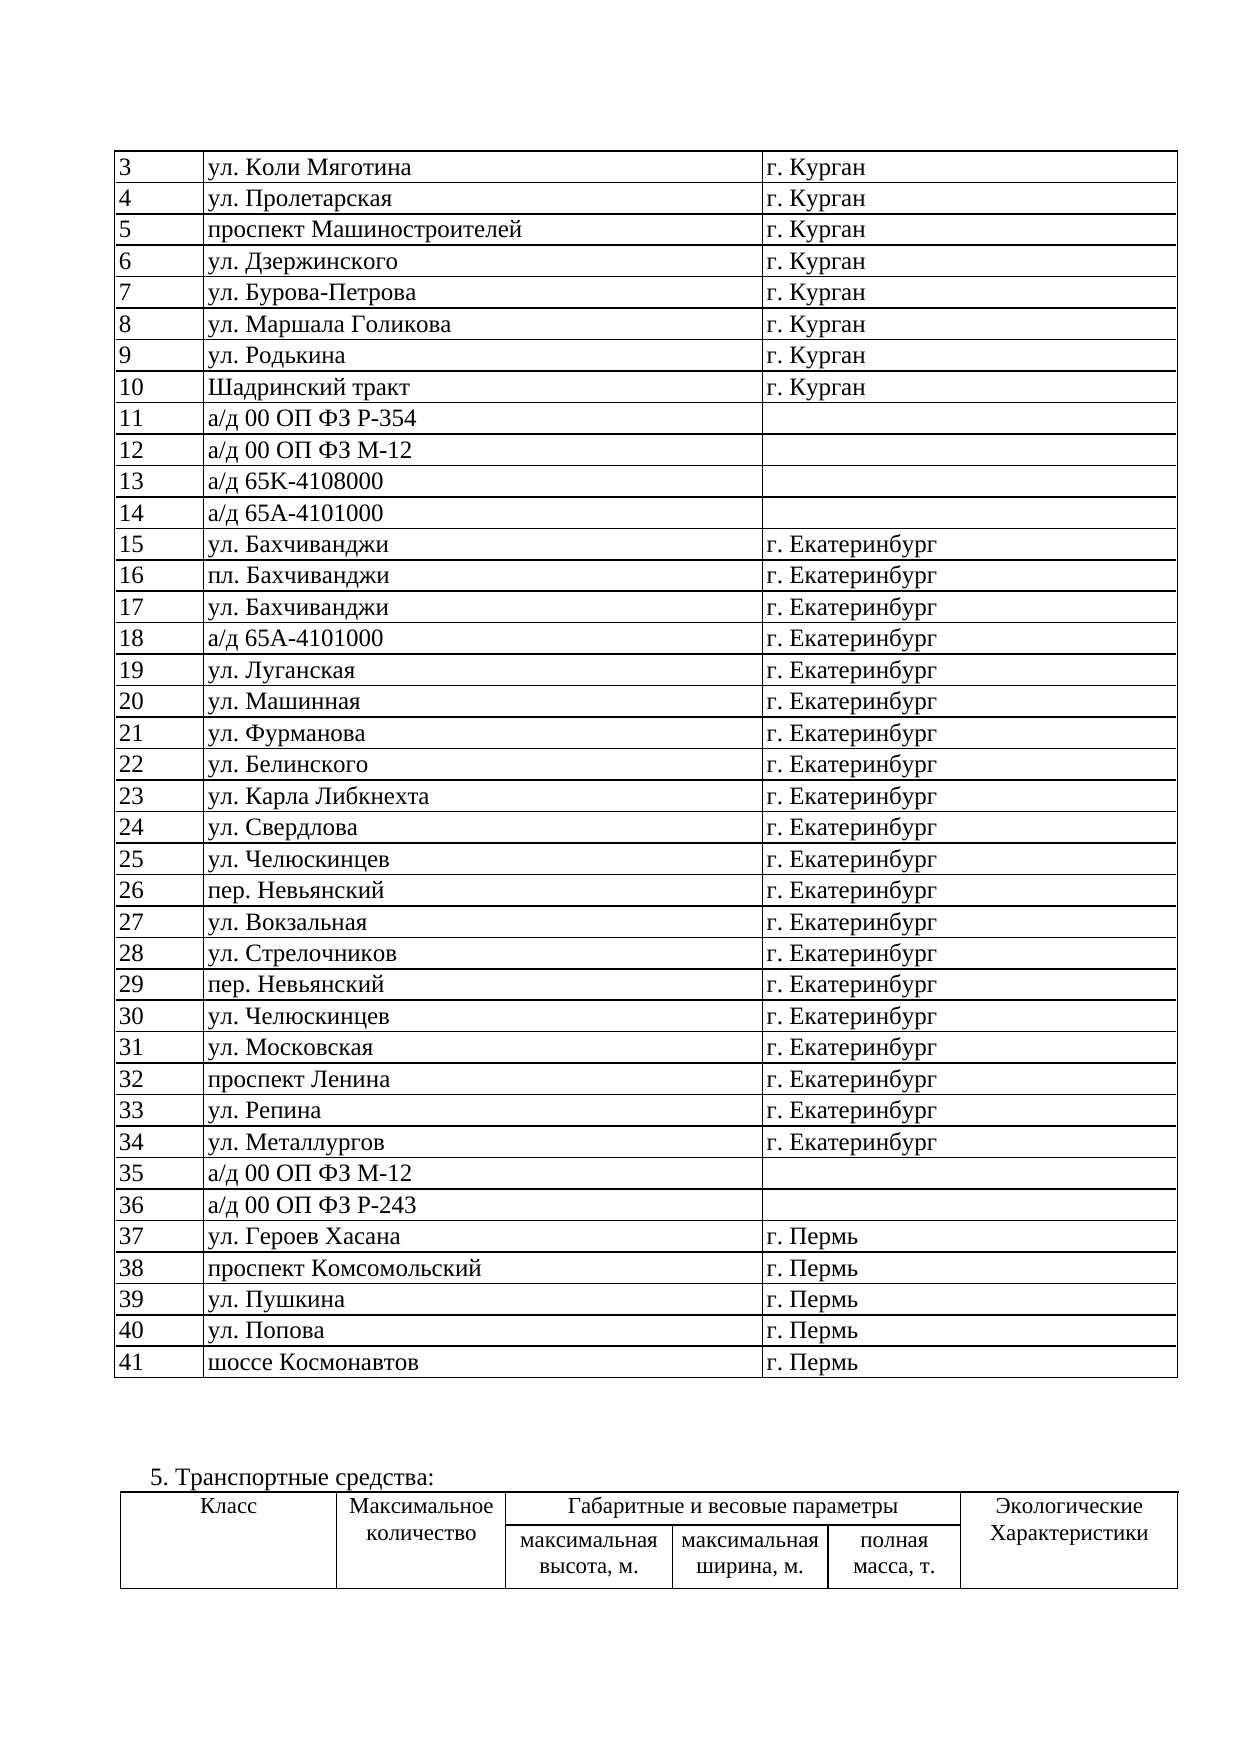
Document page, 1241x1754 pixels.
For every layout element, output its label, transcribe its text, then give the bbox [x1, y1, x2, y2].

table_cell 12 [115, 434, 203, 464]
table_cell г. Екатеринбург [763, 528, 1177, 559]
table_cell 18 [115, 623, 203, 653]
table_cell [763, 465, 1177, 496]
table_cell 4 [115, 183, 203, 213]
table_cell г. Екатеринбург [763, 999, 1177, 1031]
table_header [961, 1493, 1177, 1588]
table_cell г. Пермь [763, 1220, 1177, 1251]
table_cell а/д 00 ОП ФЗ М-12 [204, 435, 762, 464]
table_cell г. Екатеринбург [763, 1125, 1177, 1157]
table_cell пл. Бахчиванджи [204, 561, 762, 590]
table_cell ул. Луганская [204, 655, 762, 685]
table_cell ул. Вокзальная [204, 907, 762, 936]
table_header Габаритные и весовые параметры [506, 1493, 960, 1524]
table_cell [763, 433, 1177, 464]
table_cell г. Екатеринбург [763, 1062, 1177, 1094]
table_cell 39 [115, 1284, 203, 1314]
table_cell ул. Героев Хасана [204, 1221, 762, 1251]
table_cell г. Екатеринбург [763, 968, 1177, 999]
table_cell г. Курган [763, 307, 1177, 339]
table_cell 9 [115, 340, 203, 370]
table_header Класс [121, 1493, 336, 1588]
table_cell полная масса, т. [829, 1526, 960, 1588]
table_cell ул. Челюскинцев [204, 1001, 762, 1031]
table_cell максимальная высота, м. [506, 1526, 672, 1588]
table_cell пер. Невьянский [204, 875, 762, 905]
table_cell а/д 65А-4101000 [204, 498, 762, 527]
table_cell ул. Карла Либкнехта [204, 781, 762, 811]
table_cell 6 [115, 245, 203, 276]
table_cell 13 [115, 466, 203, 496]
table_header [337, 1493, 505, 1588]
table_cell 19 [115, 654, 203, 685]
table_cell 28 [115, 938, 203, 968]
table_cell 20 [115, 686, 203, 716]
table_cell 35 [115, 1158, 203, 1188]
table_cell 16 [115, 560, 203, 590]
table_cell г. Екатеринбург [763, 1031, 1177, 1062]
table_cell а/д 00 ОП ФЗ Р-354 [204, 403, 762, 433]
table_cell 5 [115, 214, 203, 244]
table_cell 40 [115, 1315, 203, 1345]
table_cell а/д 65А-4101000 [204, 623, 762, 653]
table_cell 37 [115, 1221, 203, 1251]
table_cell г. Пермь [763, 1251, 1177, 1282]
table_cell ул. Стрелочников [204, 938, 762, 968]
table_cell 11 [115, 403, 203, 433]
table_cell 23 [115, 780, 203, 811]
table_cell 36 [115, 1189, 203, 1219]
table_cell Шадринский тракт [204, 372, 762, 402]
table_cell 7 [115, 277, 203, 307]
table_cell г. Курган [763, 181, 1177, 213]
table_cell 3 [115, 152, 203, 181]
table_cell г. Екатеринбург [763, 590, 1177, 622]
table_cell проспект Комсомольский [204, 1253, 762, 1282]
table_cell 30 [115, 1000, 203, 1031]
table_cell ул. Родькина [204, 340, 762, 370]
table_cell ул. Белинского [204, 749, 762, 779]
table_cell ул. Бахчиванджи [204, 592, 762, 622]
table_cell 14 [115, 497, 203, 527]
table_cell 21 [115, 717, 203, 748]
table_cell [763, 1157, 1177, 1188]
table_cell ул. Репина [204, 1095, 762, 1125]
table_cell ул. Дзержинского [204, 246, 762, 276]
table_cell максимальная ширина, м. [673, 1526, 827, 1588]
table_cell 15 [115, 529, 203, 559]
table_cell 27 [115, 906, 203, 936]
table_cell ул. Свердлова [204, 812, 762, 842]
table_cell 10 [115, 371, 203, 402]
table_cell ул. Машинная [204, 686, 762, 716]
table_cell г. Екатеринбург [763, 685, 1177, 716]
table_cell 38 [115, 1252, 203, 1282]
table_cell 17 [115, 591, 203, 622]
table_cell шоссе Космонавтов [204, 1347, 762, 1377]
table_cell 8 [115, 308, 203, 339]
table_cell а/д 00 ОП ФЗ Р-243 [204, 1190, 762, 1219]
table_cell [763, 1188, 1177, 1219]
table_cell г. Екатеринбург [763, 622, 1177, 653]
table_cell 24 [115, 812, 203, 842]
text 5. Транспортные средства: [150, 1462, 1090, 1491]
table_cell г. Екатеринбург [763, 874, 1177, 905]
table_cell г. Пермь [763, 1345, 1177, 1377]
table_cell [763, 402, 1177, 433]
table_cell г. Екатеринбург [763, 1094, 1177, 1125]
table_cell г. Екатеринбург [763, 653, 1177, 685]
table_cell ул. Маршала Голикова [204, 309, 762, 339]
table_cell 34 [115, 1126, 203, 1157]
table_cell а/д 65K-4108000 [204, 466, 762, 496]
table_cell г. Курган [763, 339, 1177, 370]
table_cell г. Екатеринбург [763, 716, 1177, 748]
table_cell г. Курган [763, 370, 1177, 402]
table_cell ул. Бурова-Петрова [204, 277, 762, 307]
table_cell г. Пермь [763, 1314, 1177, 1345]
table_cell ул. Пушкина [204, 1284, 762, 1314]
table_cell г. Екатеринбург [763, 905, 1177, 936]
table_cell ул. Попова [204, 1316, 762, 1345]
table_cell 31 [115, 1032, 203, 1062]
table_cell г. Екатеринбург [763, 811, 1177, 842]
table_cell г. Екатеринбург [763, 748, 1177, 779]
table_cell пер. Невьянский [204, 970, 762, 999]
table_cell г. Курган [763, 276, 1177, 307]
table_cell 25 [115, 843, 203, 873]
table_cell г. Пермь [763, 1283, 1177, 1314]
table_cell г. Екатеринбург [763, 936, 1177, 968]
table_cell г. Курган [763, 244, 1177, 276]
table_cell ул. Фурманова [204, 718, 762, 748]
table_cell проспект Ленина [204, 1064, 762, 1094]
table_cell ул. Пролетарская [204, 183, 762, 213]
table_cell 33 [115, 1095, 203, 1125]
table_cell 22 [115, 749, 203, 779]
table_cell г. Екатеринбург [763, 842, 1177, 873]
table_cell ул. Коли Мяготина [204, 152, 762, 181]
table_cell ул. Бахчиванджи [204, 529, 762, 559]
table_cell ул. Металлургов [204, 1127, 762, 1157]
table_cell 32 [115, 1063, 203, 1094]
table_cell [763, 496, 1177, 527]
table_cell проспект Машиностроителей [204, 215, 762, 244]
table_cell г. Екатеринбург [763, 779, 1177, 811]
table_cell ул. Московская [204, 1032, 762, 1062]
table_cell а/д 00 ОП ФЗ М-12 [204, 1158, 762, 1188]
table_cell 29 [115, 969, 203, 999]
table_cell 26 [115, 875, 203, 905]
table_cell ул. Челюскинцев [204, 844, 762, 873]
table_cell г. Курган [763, 213, 1177, 244]
table_cell г. Екатеринбург [763, 559, 1177, 590]
table_cell 41 [115, 1346, 203, 1377]
table_cell г. Курган [763, 152, 1177, 181]
